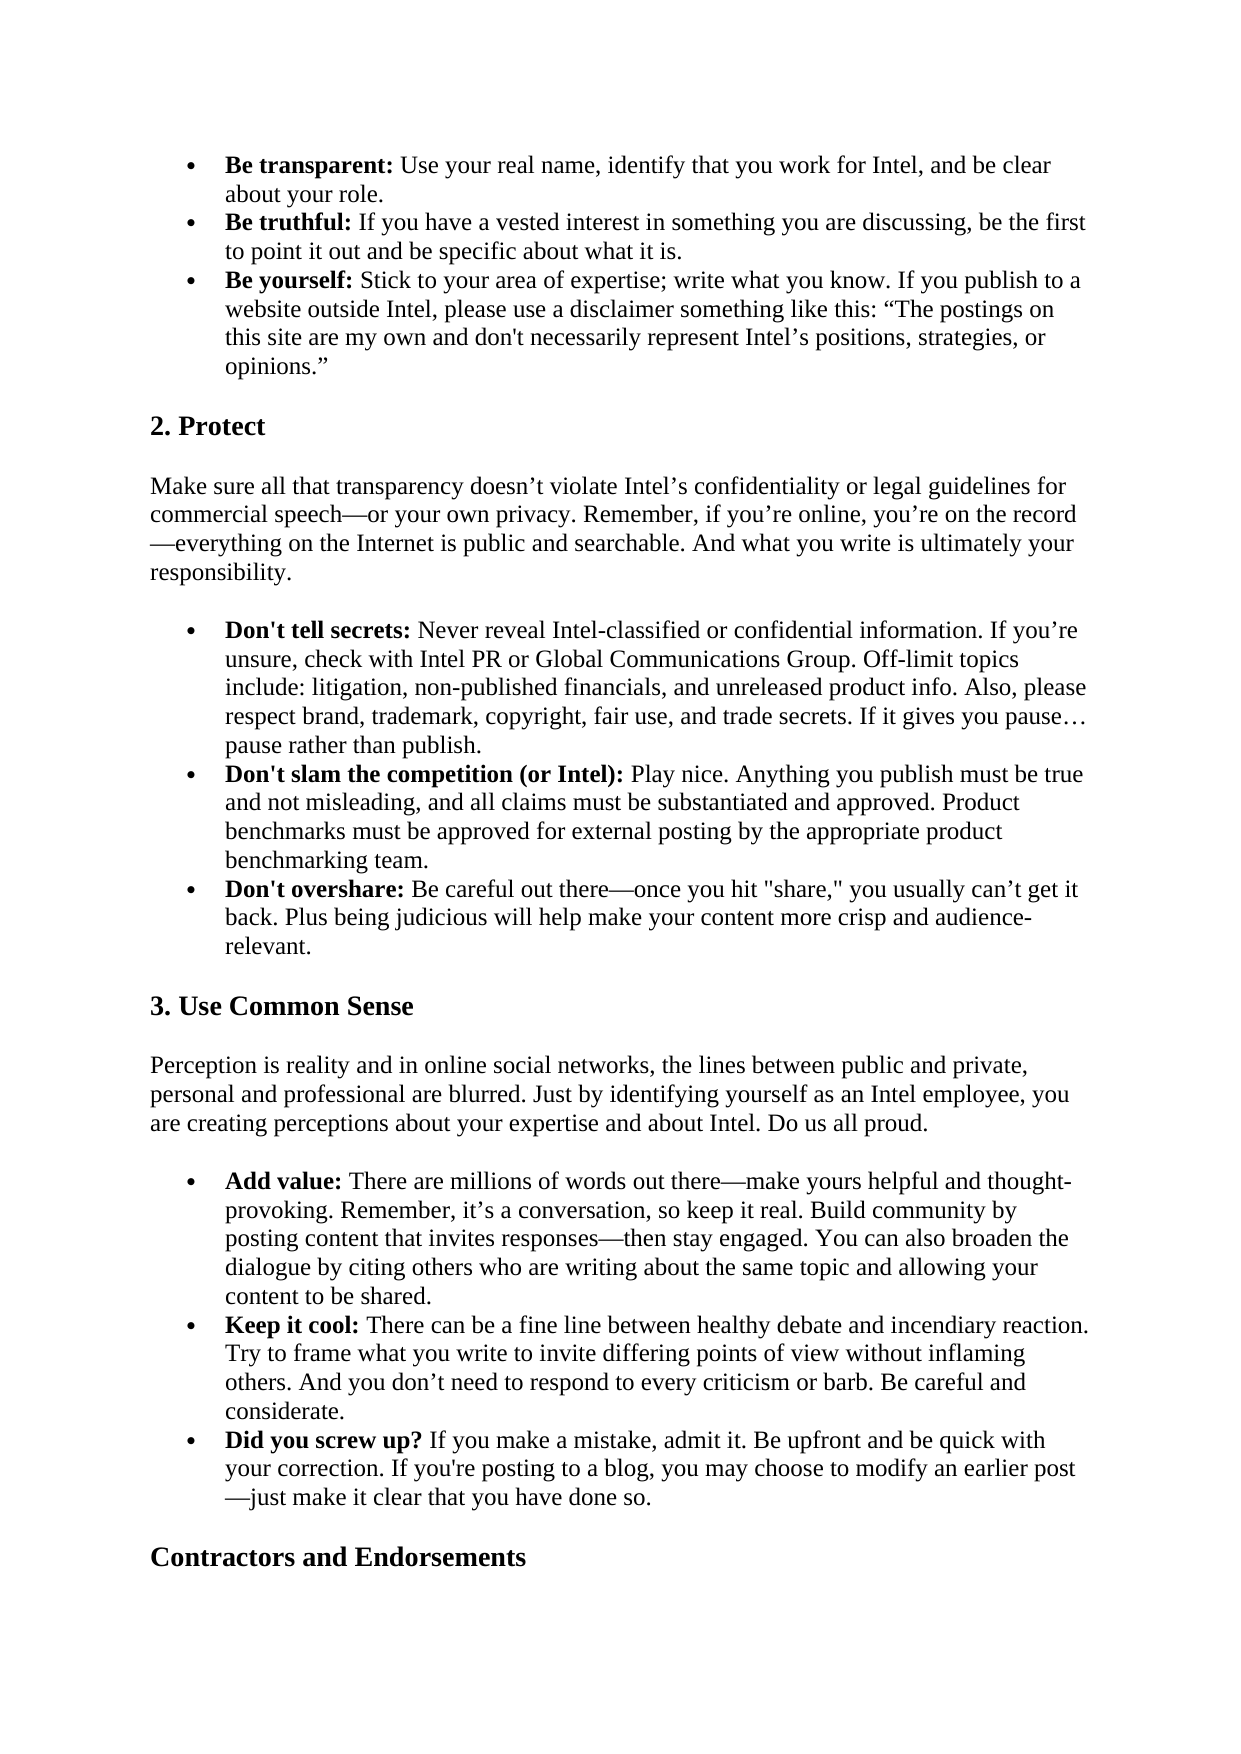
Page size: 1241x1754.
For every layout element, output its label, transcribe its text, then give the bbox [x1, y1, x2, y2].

list Be yourself: Stick to your area of expertise; write what you know. If you publish to a website outside Intel, please use a disclaimer something like this: “The postings on this site are my own and don't necessarily represent Intel’s positions, strategies, or opinions.” [187, 265, 1090, 380]
list Did you screw up? If you make a mistake, admit it. Be upfront and be quick with your correction. If you're posting to a blog, you may choose to modify an earlier post—just make it clear that you have done so. [187, 1425, 1090, 1511]
text 3. Use Common Sense [150, 989, 1090, 1021]
list Keep it cool: There can be a fine line between healthy debate and incendiary reaction. Try to frame what you write to invite differing points of view without inflaming others. And you don’t need to respond to every criticism or barb. Be careful and considerate. [187, 1310, 1090, 1425]
list Be transparent: Use your real name, identify that you work for Intel, and be clear about your role. [187, 150, 1090, 207]
text Contractors and Endorsements [150, 1540, 1090, 1573]
text Make sure all that transparency doesn’t violate Intel’s confidentiality or legal guidelines for commercial speech—or your own privacy. Remember, if you’re online, you’re on the record—everything on the Internet is public and searchable. And what you write is ultimately your responsibility. [150, 471, 1090, 586]
text 2. Protect [150, 409, 1090, 442]
list Don't overshare: Be careful out there—once you hit "share," you usually can’t get it back. Plus being judicious will help make your content more crisp and audience-relevant. [187, 874, 1090, 960]
list Don't slam the competition (or Intel): Play nice. Anything you publish must be true and not misleading, and all claims must be substantiated and approved. Product benchmarks must be approved for external posting by the appropriate product benchmarking team. [187, 759, 1090, 874]
list Be truthful: If you have a vested interest in something you are discussing, be the first to point it out and be specific about what it is. [187, 207, 1090, 265]
list Don't tell secrets: Never reveal Intel-classified or confidential information. If you’re unsure, check with Intel PR or Global Communications Group. Off-limit topics include: litigation, non-published financials, and unreleased product info. Also, please respect brand, trademark, copyright, fair use, and trade secrets. If it gives you pause…pause rather than publish. [187, 615, 1090, 759]
list Add value: There are millions of words out there—make yours helpful and thought-provoking. Remember, it’s a conversation, so keep it real. Build community by posting content that invites responses—then stay engaged. You can also broaden the dialogue by citing others who are writing about the same topic and allowing your content to be shared. [187, 1166, 1090, 1310]
text Perception is reality and in online social networks, the lines between public and private, personal and professional are blurred. Just by identifying yourself as an Intel employee, you are creating perceptions about your expertise and about Intel. Do us all proud. [150, 1051, 1090, 1137]
